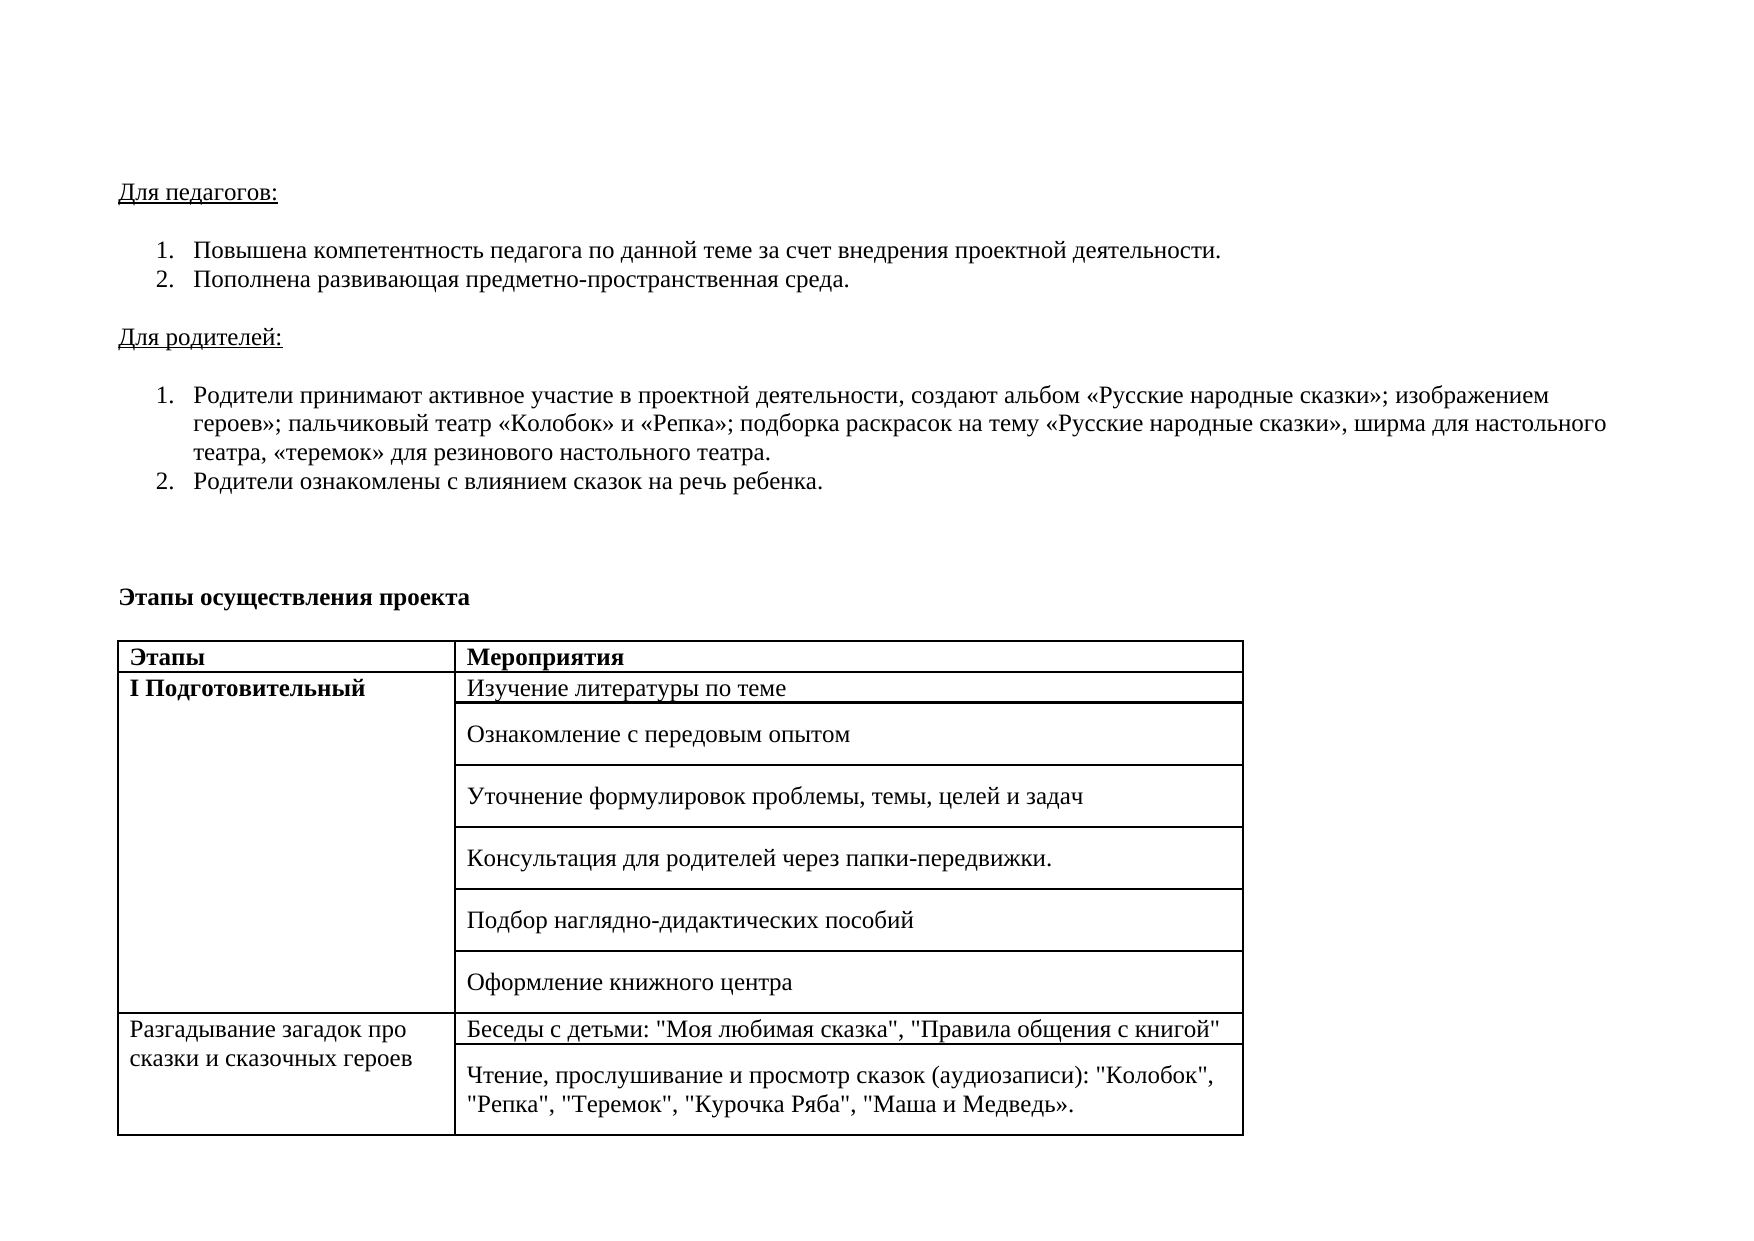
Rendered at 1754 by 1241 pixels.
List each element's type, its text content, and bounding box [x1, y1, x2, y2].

text Этапы осуществления проекта [118, 582, 1636, 611]
text Для родителей: [118, 322, 1636, 351]
table_cell Изучение литературы по теме [456, 673, 1242, 701]
list Родители ознакомлены с влиянием сказок на речь ребенка. [156, 466, 1636, 495]
table_cell Разгадывание загадок про сказки и сказочных героев [119, 1014, 454, 1133]
table_cell Ознакомление с передовым опытом [456, 704, 1242, 763]
table_cell Беседы с детьми: "Моя любимая сказка", "Правила общения с книгой" [456, 1014, 1242, 1043]
table_cell I Подготовительный [119, 673, 454, 1012]
text Для педагогов: [118, 177, 1636, 206]
table_header Этапы [119, 642, 454, 671]
list Повышена компетентность педагога по данной теме за счет внедрения проектной деятельности. [156, 235, 1636, 264]
table_cell Подбор наглядно-дидактических пособий [456, 890, 1242, 950]
table_cell Чтение, прослушивание и просмотр сказок (аудиозаписи): "Колобок", "Репка", "Теремок", "Курочка Ряба", "Маша и Медведь». [456, 1045, 1242, 1133]
list Пополнена развивающая предметно-пространственная среда. [156, 264, 1636, 293]
table_cell Уточнение формулировок проблемы, темы, целей и задач [456, 766, 1242, 826]
table_header Мероприятия [456, 642, 1242, 671]
list Родители принимают активное участие в проектной деятельности, создают альбом «Русские народные сказки»; изображением героев»; пальчиковый театр «Колобок» и «Репка»; подборка раскрасок на тему «Русские народные сказки», ширма для настольного театра, «теремок» для резинового настольного театра. [156, 380, 1636, 466]
table_cell Оформление книжного центра [456, 952, 1242, 1012]
table_cell Консультация для родителей через папки-передвижки. [456, 828, 1242, 888]
